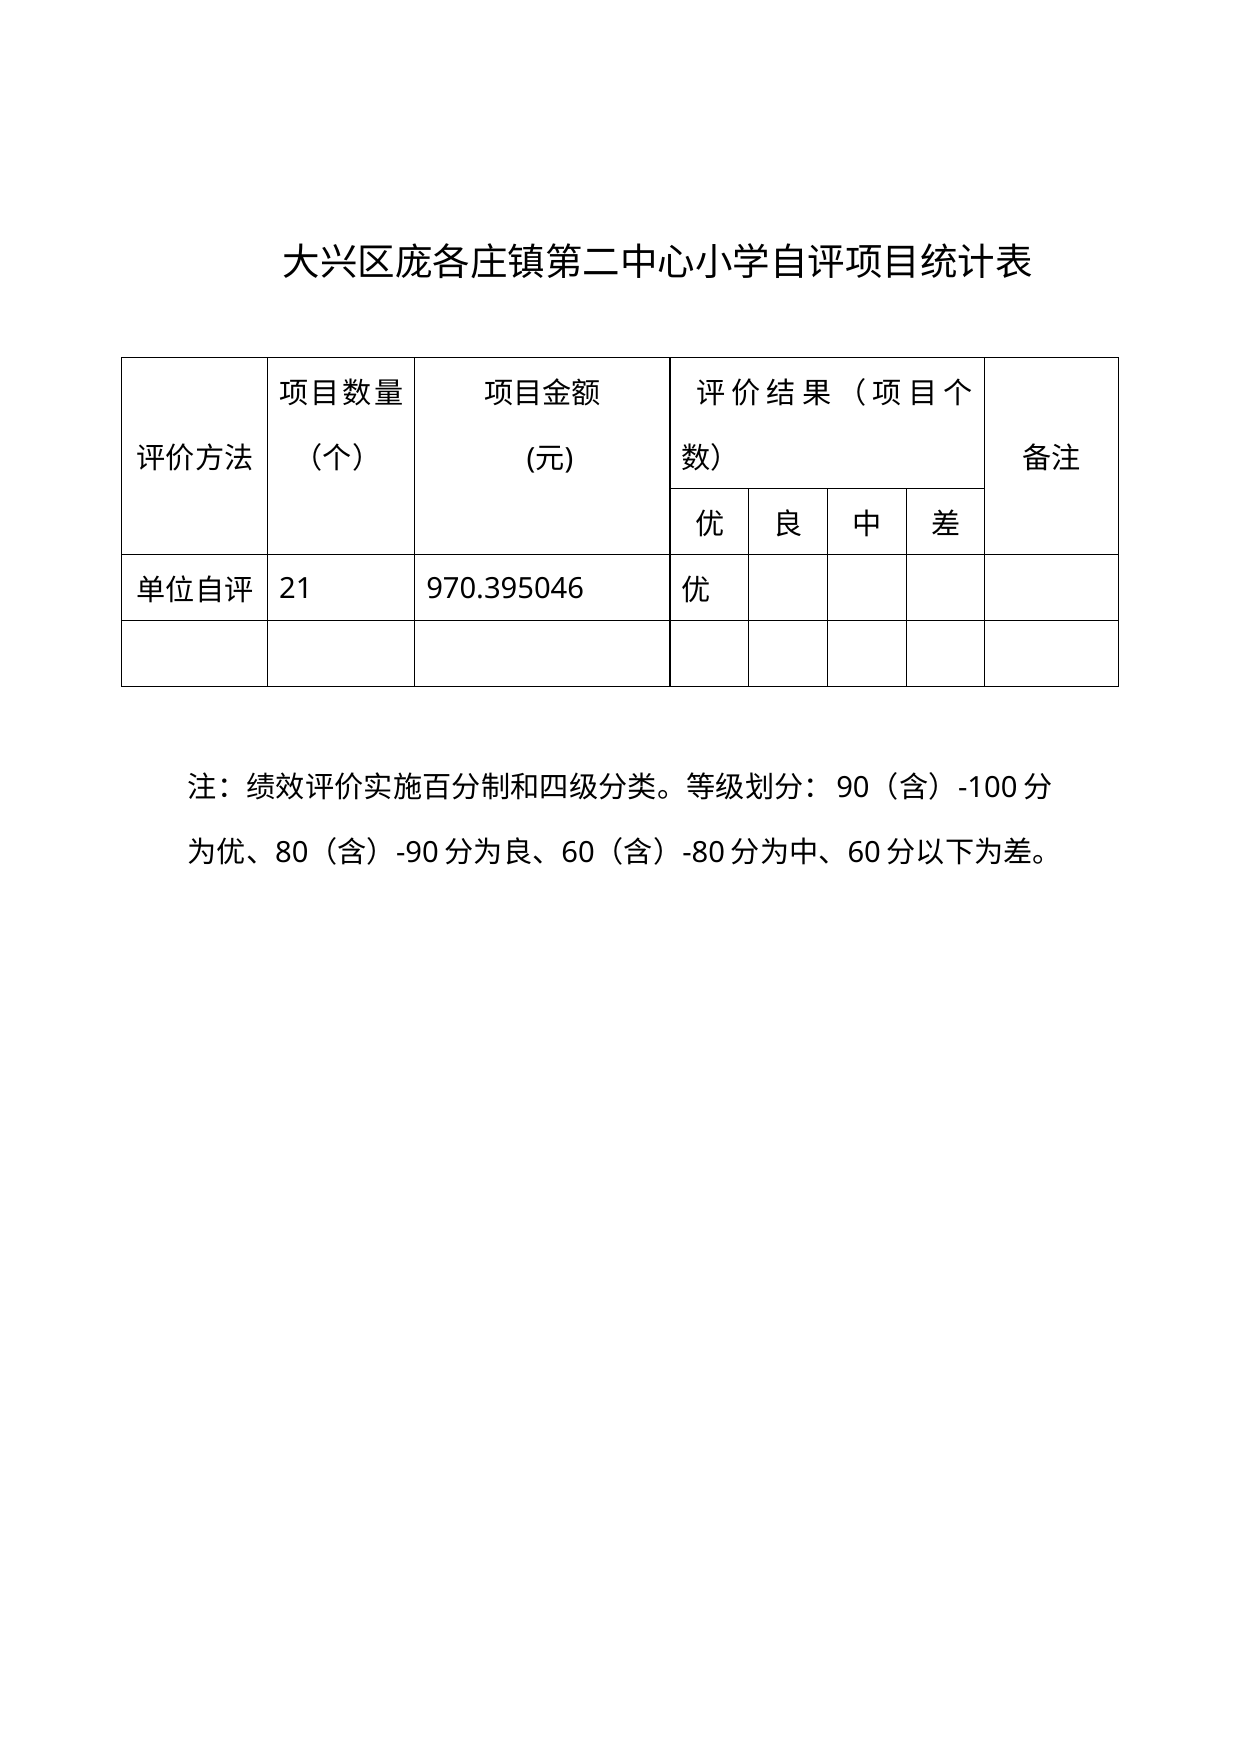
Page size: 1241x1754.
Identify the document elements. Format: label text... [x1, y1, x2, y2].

text 注：绩效评价实施百分制和四级分类。等级划分：90（含）-100分为优、80（含）-90分为良、60（含）-80分为中、60分以下为差。 [187, 752, 1053, 882]
table_cell 优 [671, 555, 748, 620]
table_cell 21 [268, 555, 414, 620]
table_cell [985, 555, 1118, 620]
table_cell [907, 555, 984, 620]
table_cell [749, 621, 827, 686]
table_cell 970.395046 [415, 555, 669, 620]
table_cell 单位自评 [122, 555, 267, 620]
text 大兴区庞各庄镇第二中心小学自评项目统计表 [187, 227, 1053, 292]
table_cell 优 [671, 489, 748, 554]
table_cell [122, 621, 267, 686]
table_cell [907, 621, 984, 686]
table_header 备注 [985, 358, 1118, 554]
table_header 项目数量（个） [268, 358, 414, 554]
table_header 项目金额 (元) [415, 358, 669, 554]
table_cell [749, 555, 827, 620]
table_cell [415, 621, 669, 686]
table_cell 差 [907, 489, 984, 554]
table_cell [828, 621, 906, 686]
table_cell 良 [749, 489, 827, 554]
table_cell [985, 621, 1118, 686]
table_header 评价方法 [122, 358, 267, 554]
table_cell [268, 621, 414, 686]
table_cell [828, 555, 906, 620]
table_header 评价结果（项目个数） [671, 358, 984, 488]
table_cell [671, 621, 748, 686]
table_cell 中 [828, 489, 906, 554]
